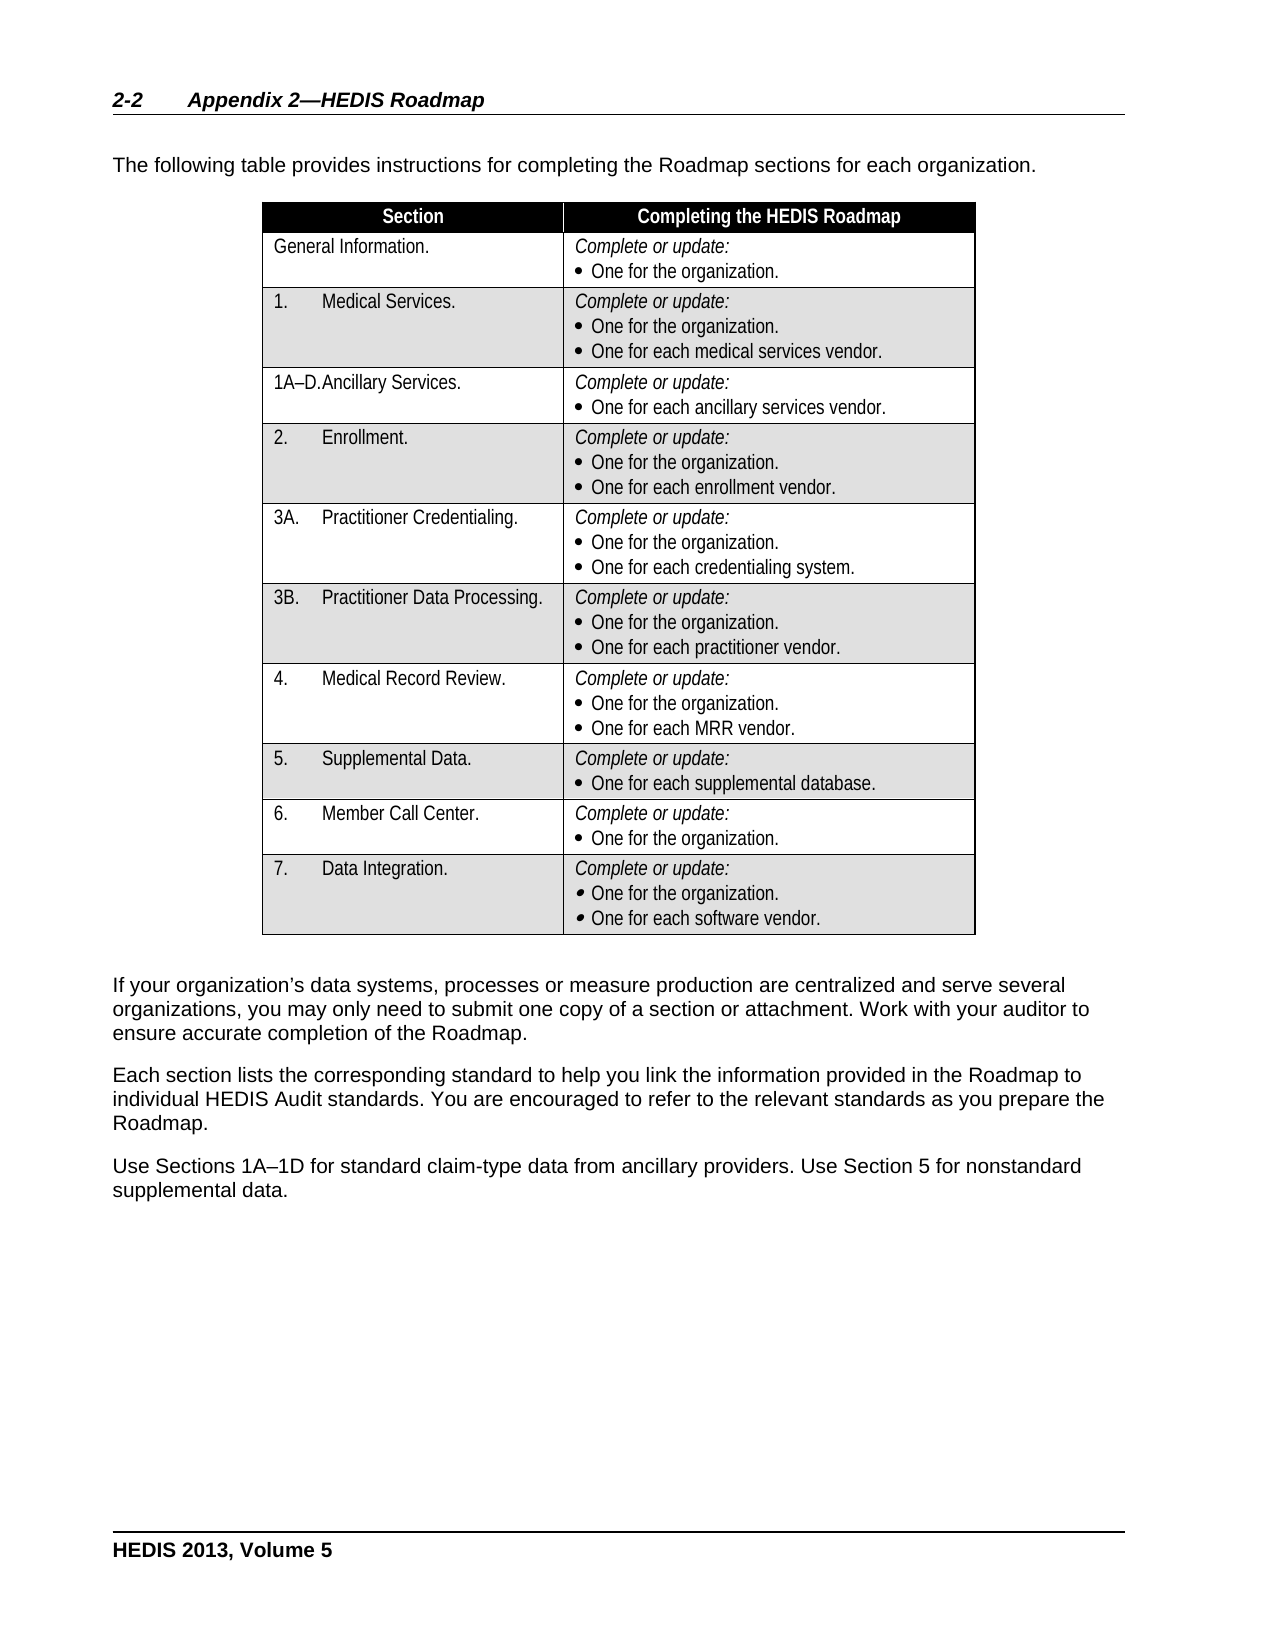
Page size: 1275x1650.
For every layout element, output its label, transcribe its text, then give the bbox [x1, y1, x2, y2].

text Use Sections 1A–1D for standard claim-type data from ancillary providers. Use Section 5 for nonstandard supplemental data. [112, 1154, 1125, 1202]
table_cell 4. Medical Record Review. [263, 664, 563, 743]
table_cell Complete or update: One for the organization. One for each credentialing system. [564, 504, 974, 583]
text The following table provides instructions for completing the Roadmap sections for each organization. [112, 153, 1125, 177]
table_cell 1. Medical Services. [263, 288, 563, 367]
table_cell 5. Supplemental Data. [263, 744, 563, 798]
table_cell Complete or update: One for each ancillary services vendor. [564, 368, 974, 422]
text Each section lists the corresponding standard to help you link the information provided in the Roadmap to individual HEDIS Audit standards. You are encouraged to refer to the relevant standards as you prepare the Roadmap. [112, 1063, 1125, 1135]
table_cell General Information. [263, 233, 563, 287]
text If your organization’s data systems, processes or measure production are centralized and serve several organizations, you may only need to submit one copy of a section or attachment. Work with your auditor to ensure accurate completion of the Roadmap. [112, 972, 1125, 1044]
table_cell Complete or update: One for the organization. [564, 233, 974, 287]
table_cell 3A. Practitioner Credentialing. [263, 504, 563, 583]
table_cell 2. Enrollment. [263, 424, 563, 503]
table_cell Complete or update: One for the organization. One for each MRR vendor. [564, 664, 974, 743]
table_cell 7. Data Integration. [263, 855, 563, 934]
table_cell Complete or update: One for the organization. One for each enrollment vendor. [564, 424, 974, 503]
table_cell 3B. Practitioner Data Processing. [263, 584, 563, 663]
table_cell Complete or update: One for the organization. One for each software vendor. [564, 855, 974, 934]
table_header Completing the HEDIS Roadmap [564, 203, 974, 232]
table_cell Complete or update: One for the organization. One for each medical services vendor. [564, 288, 974, 367]
table_cell Complete or update: One for the organization. [564, 800, 974, 854]
table_cell Complete or update: One for the organization. One for each practitioner vendor. [564, 584, 974, 663]
table_cell 6. Member Call Center. [263, 800, 563, 854]
table_cell Complete or update: One for each supplemental database. [564, 744, 974, 798]
table_header Section [263, 203, 563, 232]
table_cell 1A–D. Ancillary Services. [263, 368, 563, 422]
